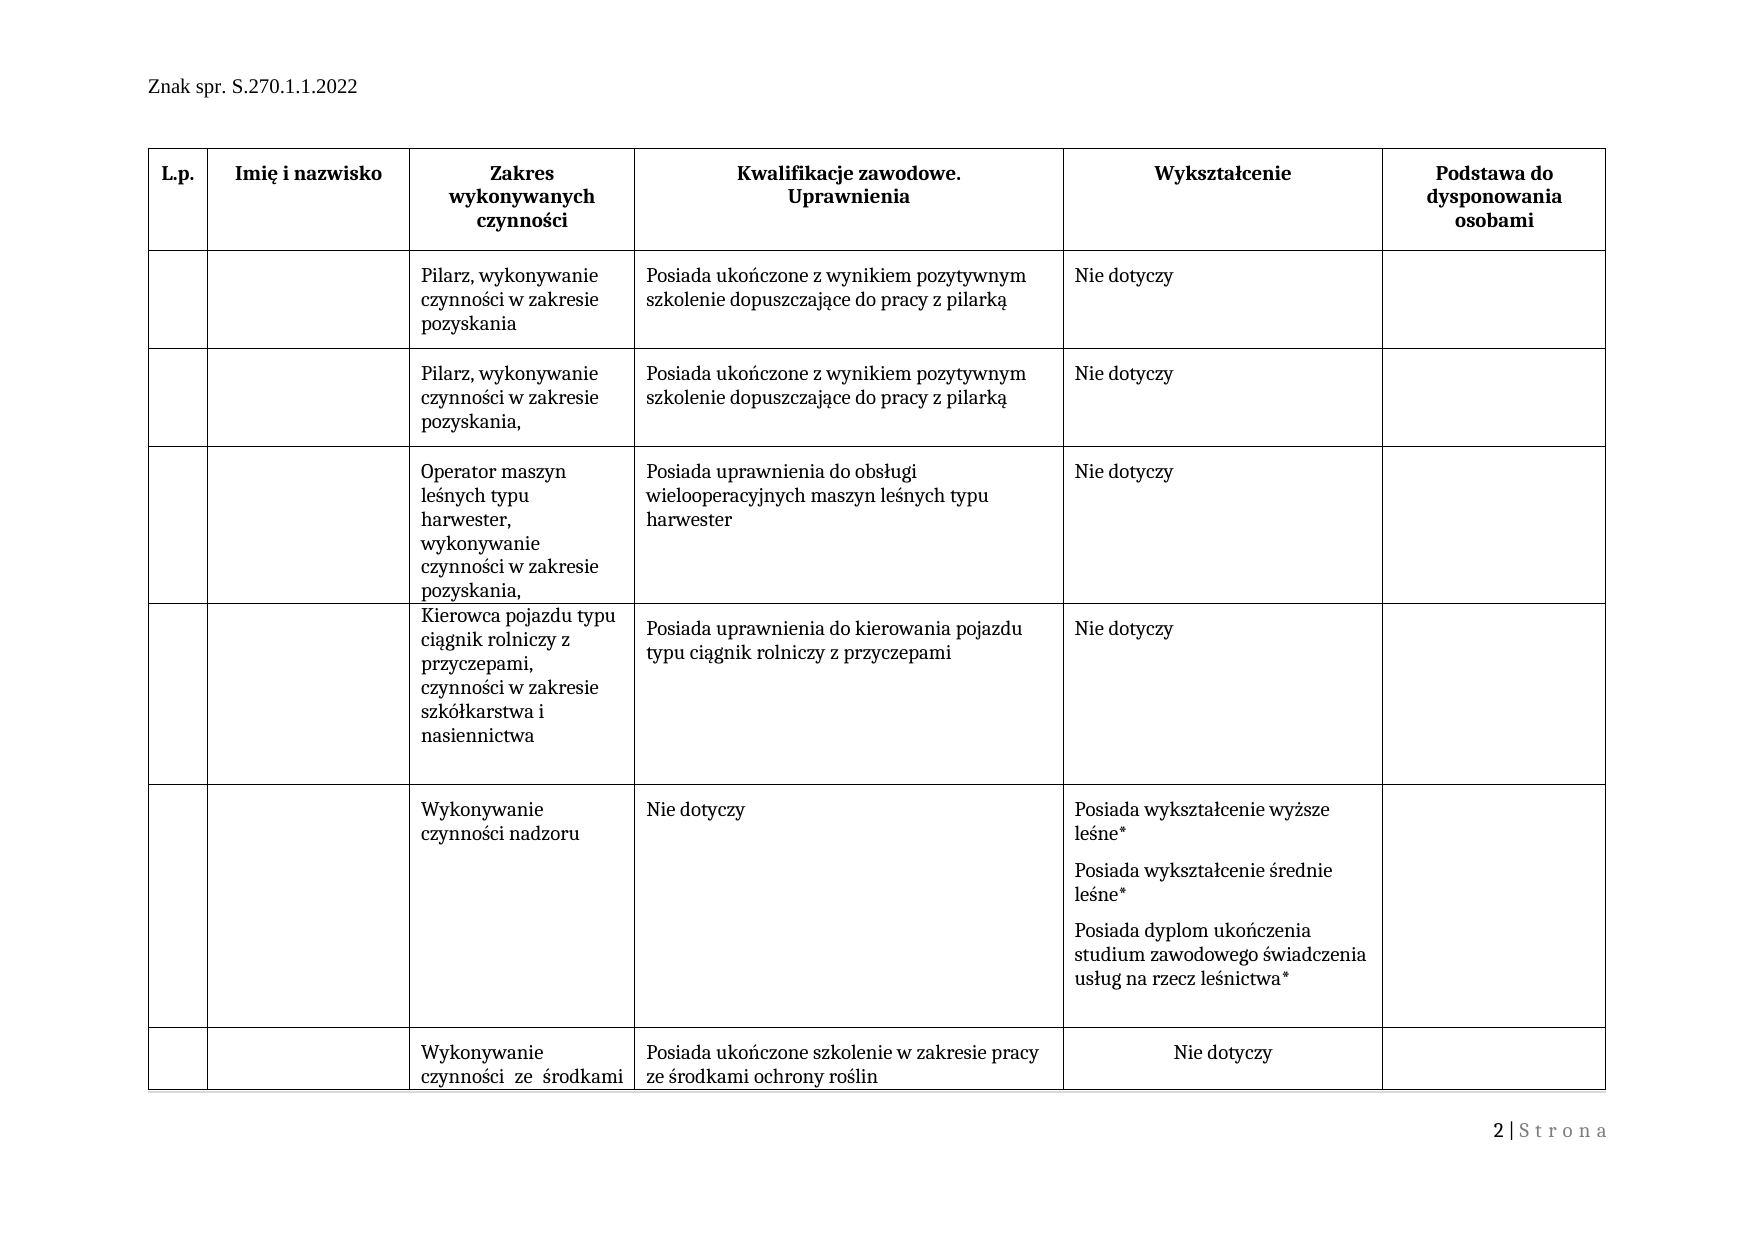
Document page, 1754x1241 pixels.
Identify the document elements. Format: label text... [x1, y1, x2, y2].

table_cell [149, 251, 207, 348]
table_cell Nie dotyczy [1064, 1028, 1382, 1088]
table_cell Posiada uprawnienia do obsługi wielooperacyjnych maszyn leśnych typu harwester [635, 447, 1063, 603]
table_cell [208, 604, 409, 784]
table_header Kwalifikacje zawodowe. Uprawnienia [635, 149, 1063, 250]
table_header L.p. [149, 149, 207, 250]
table_cell Posiada ukończone z wynikiem pozytywnym szkolenie dopuszczające do pracy z pilarką [635, 251, 1063, 348]
table_cell [1383, 349, 1605, 446]
table_cell Nie dotyczy [1064, 251, 1382, 348]
table_cell [208, 447, 409, 603]
table_cell Posiada ukończone z wynikiem pozytywnym szkolenie dopuszczające do pracy z pilarką [635, 349, 1063, 446]
table_cell [149, 349, 207, 446]
table_cell [1383, 1028, 1605, 1088]
table_cell Kierowca pojazdu typu ciągnik rolniczy z przyczepami, czynności w zakresie szkółkarstwa i nasiennictwa [410, 604, 634, 784]
table_cell [208, 1028, 409, 1088]
table_cell [149, 785, 207, 1027]
table_cell [149, 604, 207, 784]
table_cell Nie dotyczy [1064, 447, 1382, 603]
table_cell [149, 447, 207, 603]
table_cell Operator maszyn leśnych typu harwester, wykonywanie czynności w zakresie pozyskania, [410, 447, 634, 603]
table_cell Pilarz, wykonywanie czynności w zakresie pozyskania [410, 251, 634, 348]
table_header Imię i nazwisko [208, 149, 409, 250]
table_cell Nie dotyczy [1064, 604, 1382, 784]
table_cell [1383, 785, 1605, 1027]
table_cell Nie dotyczy [635, 785, 1063, 1027]
table_cell [208, 349, 409, 446]
table_header Wykształcenie [1064, 149, 1382, 250]
table_cell [149, 1028, 207, 1088]
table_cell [635, 1028, 1063, 1088]
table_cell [410, 1028, 634, 1088]
table_header Zakres wykonywanych czynności [410, 149, 634, 250]
table_cell Posiada wykształcenie wyższe leśne* Posiada wykształcenie średnie leśne* Posiada dyplom ukończenia studium zawodowego świadczenia usług na rzecz leśnictwa* [1064, 785, 1382, 1027]
table_cell [1383, 447, 1605, 603]
table_cell Nie dotyczy [1064, 349, 1382, 446]
table_cell [1383, 604, 1605, 784]
table_cell Pilarz, wykonywanie czynności w zakresie pozyskania, [410, 349, 634, 446]
table_cell [208, 785, 409, 1027]
table_header Podstawa do dysponowania osobami [1383, 149, 1605, 250]
table_cell Posiada uprawnienia do kierowania pojazdu typu ciągnik rolniczy z przyczepami [635, 604, 1063, 784]
table_cell Wykonywanie czynności nadzoru [410, 785, 634, 1027]
table_cell [208, 251, 409, 348]
table_cell [1383, 251, 1605, 348]
